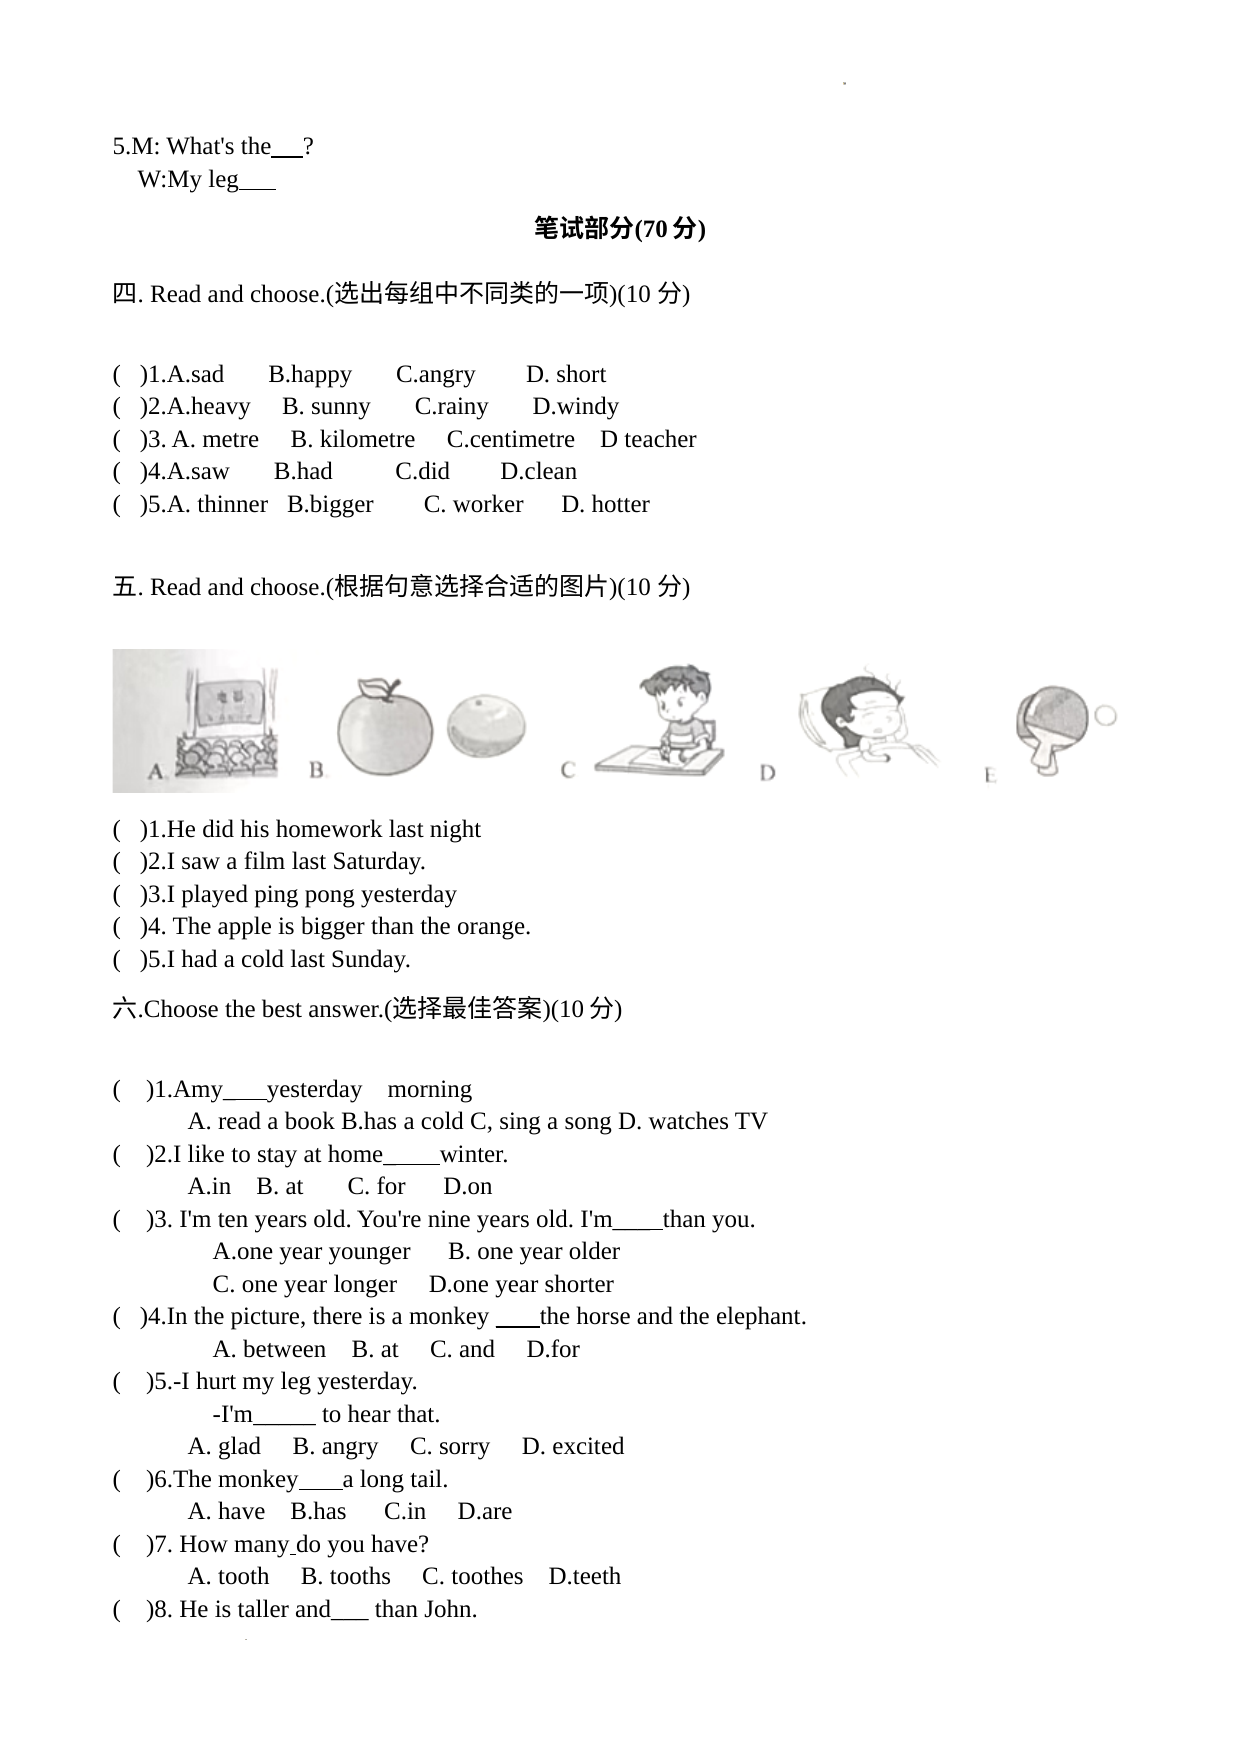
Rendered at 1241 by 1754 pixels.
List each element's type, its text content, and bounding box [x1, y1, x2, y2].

text A. have B.has C.in D.are [112, 1494, 1128, 1527]
text ( )5.I had a cold last Sunday. [112, 942, 1128, 974]
text ( )2.A.heavy B. sunny C.rainy D.windy [112, 389, 1128, 422]
text ( )4.A.saw B.had C.did D.clean [112, 454, 1128, 487]
text W:My leg [112, 162, 1128, 194]
text ( )5.A. thinner B.bigger C. worker D. hotter [112, 487, 1128, 519]
text ( )6.The monkey a long tail. [112, 1462, 1128, 1494]
text 笔试部分(70分) [112, 194, 1128, 259]
text A. glad B. angry C. sorry D. excited [112, 1429, 1128, 1462]
text ( )5.-I hurt my leg yesterday. [112, 1364, 1128, 1397]
text A. between B. at C. and D.for [112, 1332, 1128, 1364]
text ( )3. A. metre B. kilometre C.centimetre D teacher [112, 422, 1128, 454]
text 五. Read and choose.(根据句意选择合适的图片)(10 分) [112, 552, 1128, 617]
text ( )3. I'm ten years old. You're nine years old. I'm___ than you. [112, 1202, 1128, 1234]
text ( )1.A.sad B.happy C.angry D. short [112, 357, 1128, 389]
text ( )2.I like to stay at home_ winter. [112, 1137, 1128, 1169]
text A. read a book B.has a cold C, sing a song D. watches TV [112, 1104, 1128, 1137]
text ( )3.I played ping pong yesterday [112, 877, 1128, 909]
text ( )1.He did his homework last night [112, 812, 1128, 844]
text ( )1.Amy_ yesterday morning [112, 1072, 1128, 1104]
text 六.Choose the best answer.(选择最佳答案)(10分) [112, 974, 1128, 1039]
text ( )2.I saw a film last Saturday. [112, 844, 1128, 877]
text 5.M: What's the ? [112, 129, 1128, 162]
text A.in B. at C. for D.on [112, 1169, 1128, 1202]
text ( )8. He is taller and___ than John. [112, 1592, 1128, 1624]
text A.one year younger B. one year older [112, 1234, 1128, 1267]
text ( )4.In the picture, there is a monkey _ the horse and the elephant. [112, 1299, 1128, 1332]
text -I'm_____ to hear that. [112, 1397, 1128, 1429]
text A. tooth B. tooths C. toothes D.teeth [112, 1559, 1128, 1592]
text C. one year longer D.one year shorter [112, 1267, 1128, 1299]
text 四. Read and choose.(选出每组中不同类的一项)(10 分) [112, 259, 1128, 324]
text ( )7. How many do you have? [112, 1527, 1128, 1559]
text ( )4. The apple is bigger than the orange. [112, 909, 1128, 942]
